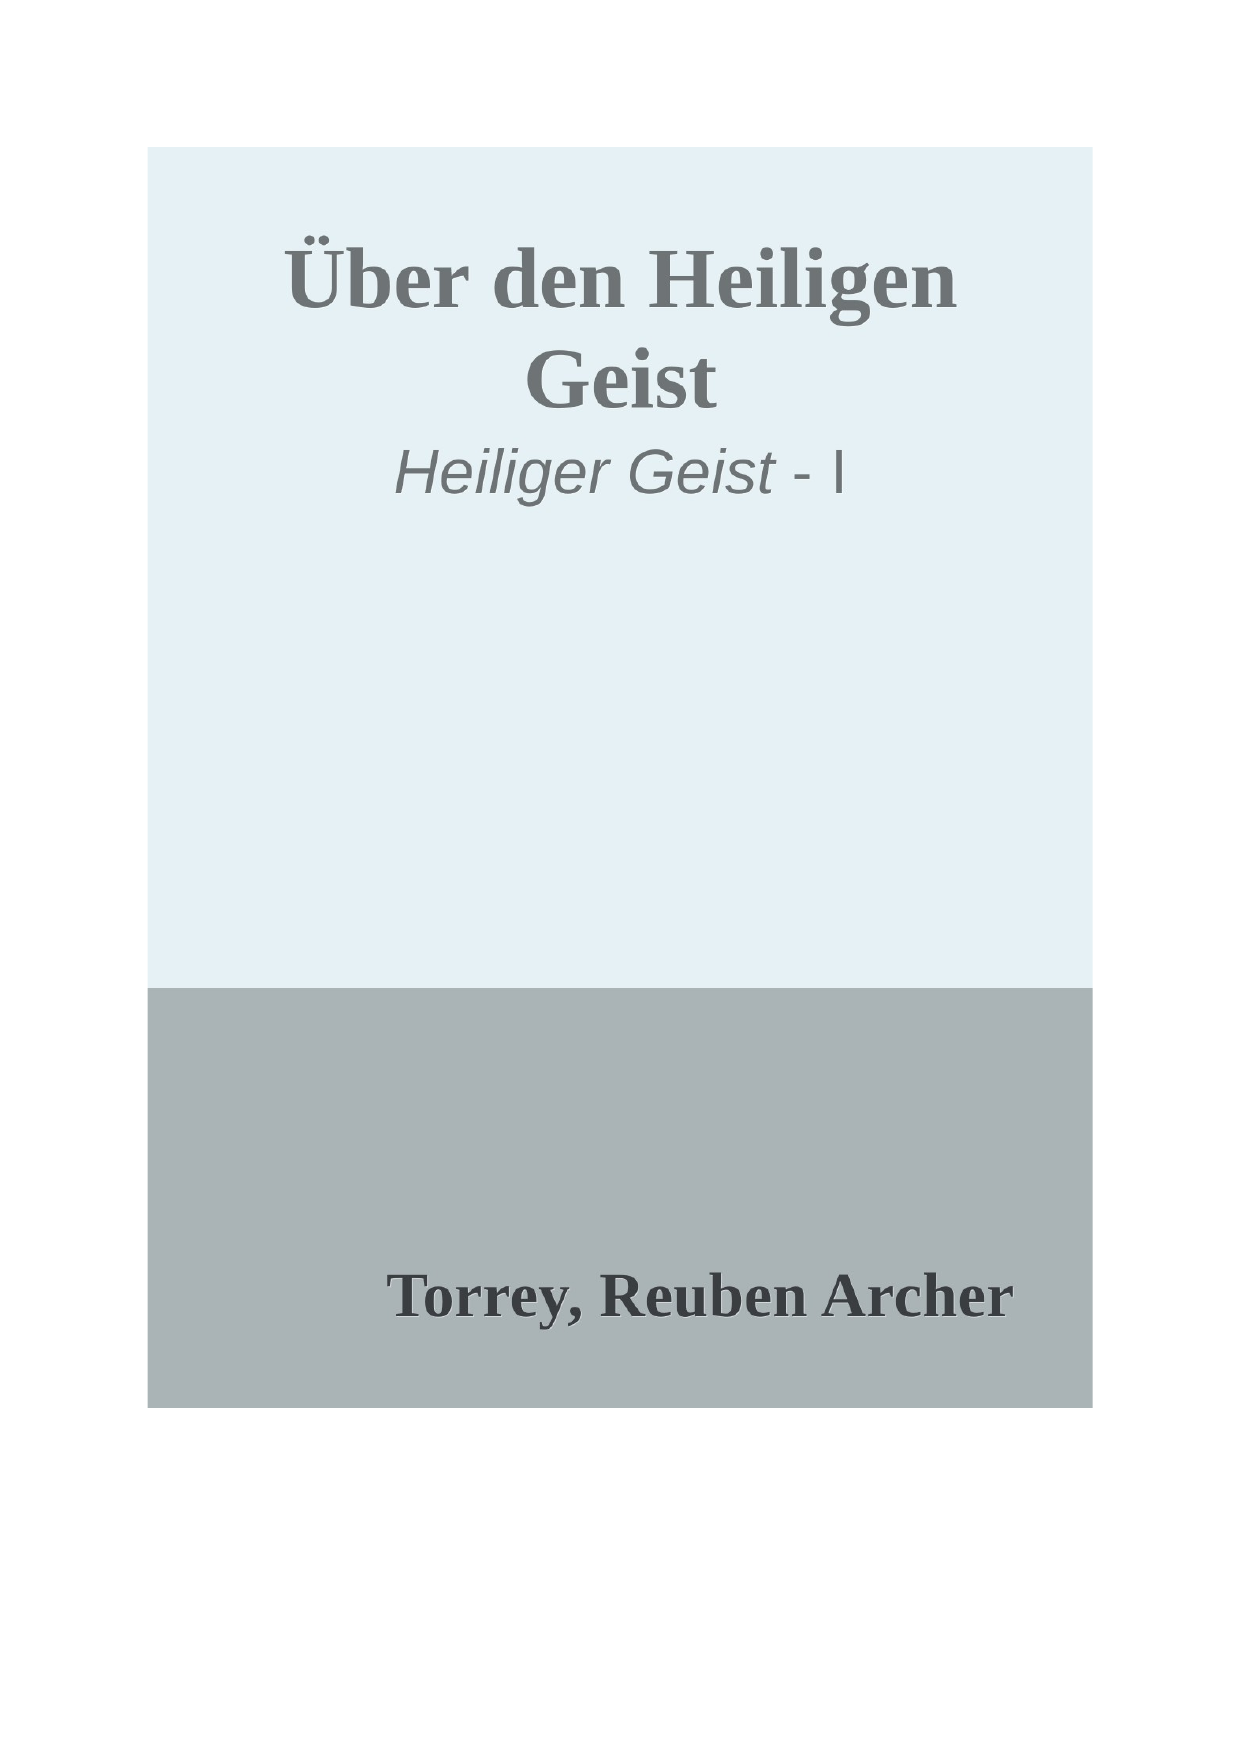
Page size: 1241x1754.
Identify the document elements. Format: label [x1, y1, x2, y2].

picture [147, 147, 1093, 1408]
